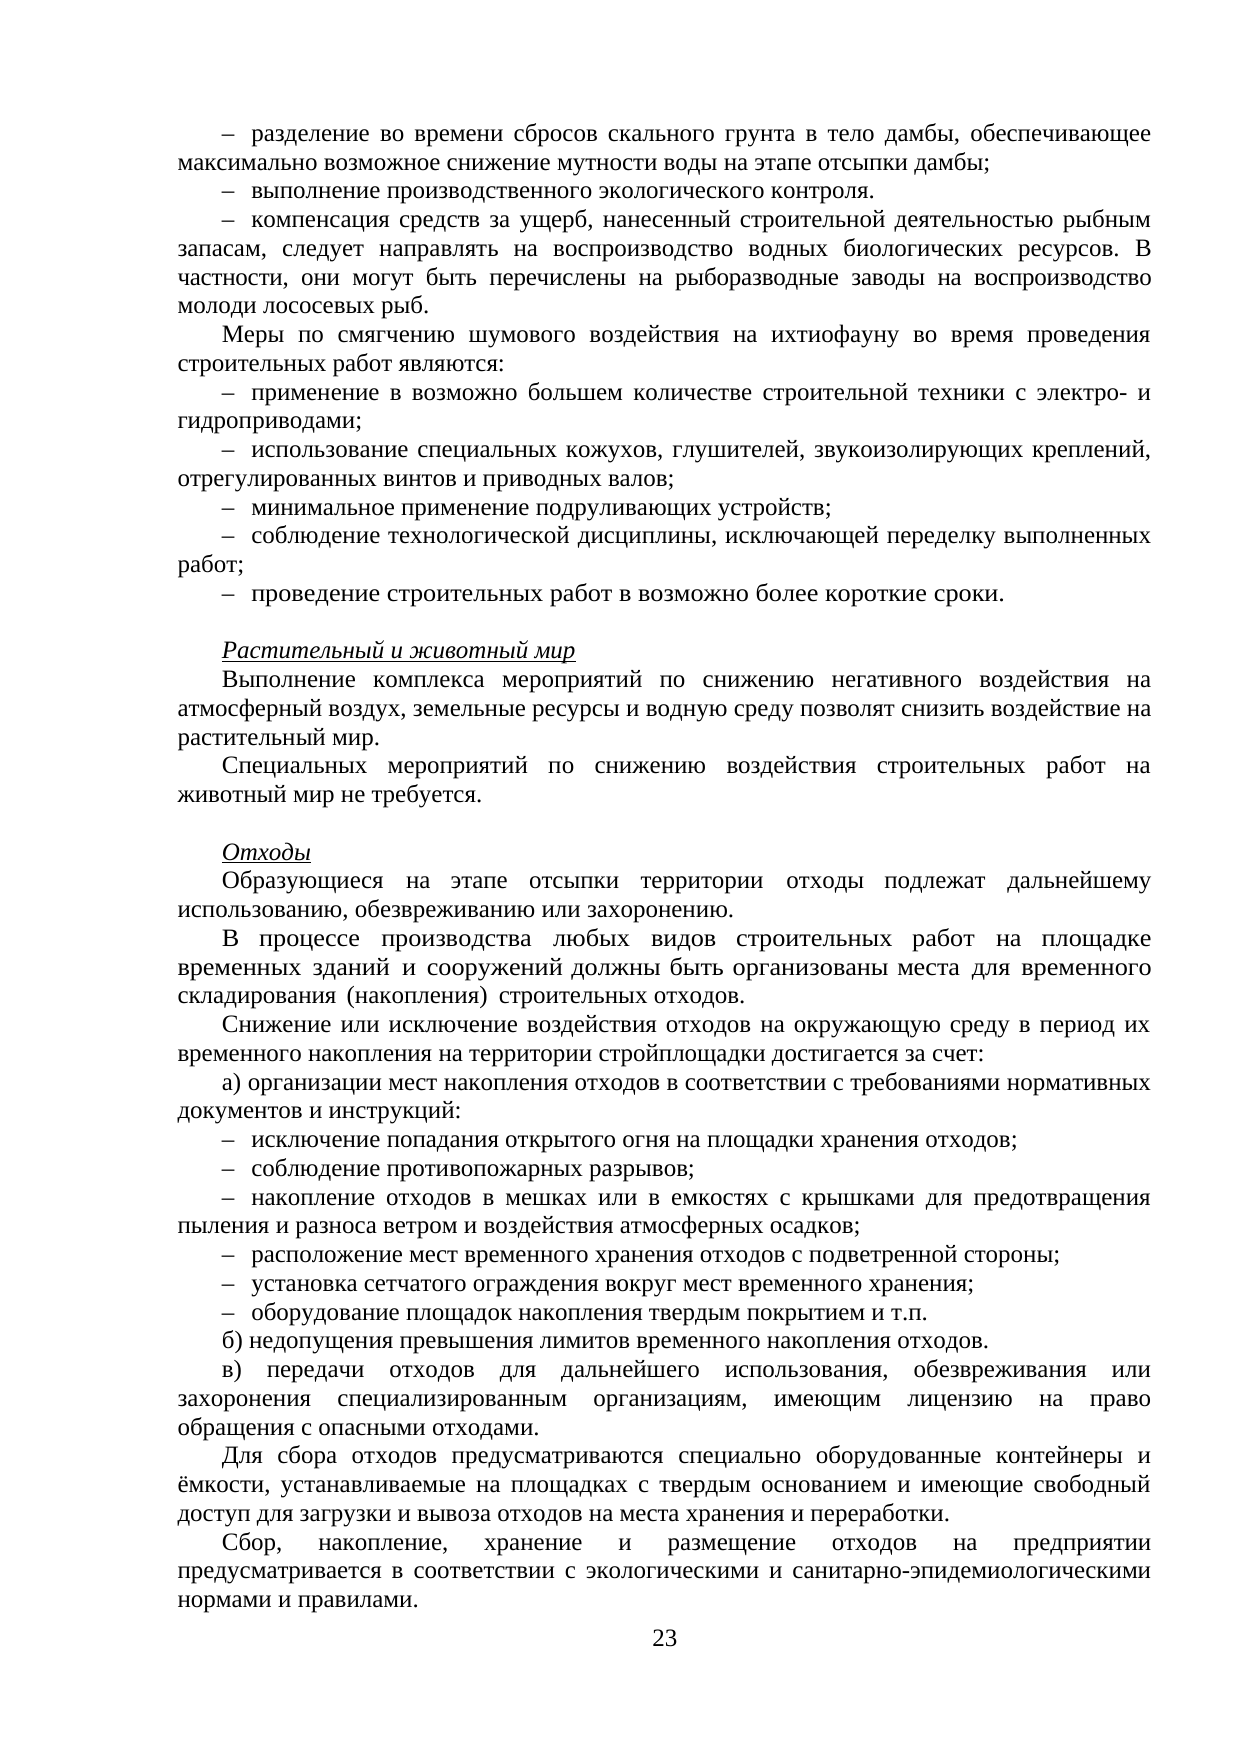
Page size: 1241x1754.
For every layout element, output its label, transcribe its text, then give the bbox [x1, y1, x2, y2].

text Образующиеся на этапе отсыпки территории отходы подлежат дальнейшему использованию, обезвреживанию или захоронению. [177, 866, 1152, 923]
text Растительный и животный мир [177, 636, 1152, 664]
list соблюдение противопожарных разрывов; [177, 1153, 1152, 1182]
list исключение попадания открытого огня на площадки хранения отходов; [177, 1124, 1152, 1153]
list расположение мест временного хранения отходов с подветренной стороны; [177, 1239, 1152, 1268]
list установка сетчатого ограждения вокруг мест временного хранения; [177, 1268, 1152, 1297]
list применение в возможно большем количестве строительной техники с электро- и гидроприводами; [177, 377, 1152, 434]
text В процессе производства любых видов строительных работ на площадке временных зданий и сооружений должны быть организованы места для временного складирования (накопления) строительных отходов. [177, 923, 1152, 1009]
text Специальных мероприятий по снижению воздействия строительных работ на животный мир не требуется. [177, 751, 1152, 808]
text Выполнение комплекса мероприятий по снижению негативного воздействия на атмосферный воздух, земельные ресурсы и водную среду позволят снизить воздействие на растительный мир. [177, 664, 1152, 751]
list выполнение производственного экологического контроля. [177, 176, 1152, 204]
text Сбор, накопление, хранение и размещение отходов на предприятии предусматривается в соответствии с экологическими и санитарно-эпидемиологическими нормами и правилами. [177, 1527, 1152, 1613]
text Отходы [177, 837, 1152, 866]
text Для сбора отходов предусматриваются специально оборудованные контейнеры и ёмкости, устанавливаемые на площадках с твердым основанием и имеющие свободный доступ для загрузки и вывоза отходов на места хранения и переработки. [177, 1441, 1152, 1527]
text в) передачи отходов для дальнейшего использования, обезвреживания или захоронения специализированным организациям, имеющим лицензию на право обращения с опасными отходами. [177, 1354, 1152, 1441]
list оборудование площадок накопления твердым покрытием и т.п. [177, 1297, 1152, 1326]
list использование специальных кожухов, глушителей, звукоизолирующих креплений, отрегулированных винтов и приводных валов; [177, 434, 1152, 492]
text Снижение или исключение воздействия отходов на окружающую среду в период их временного накопления на территории стройплощадки достигается за счет: [177, 1009, 1152, 1067]
list разделение во времени сбросов скального грунта в тело дамбы, обеспечивающее максимально возможное снижение мутности воды на этапе отсыпки дамбы; [177, 118, 1152, 176]
list накопление отходов в мешках или в емкостях с крышками для предотвращения пыления и разноса ветром и воздействия атмосферных осадков; [177, 1182, 1152, 1239]
list компенсация средств за ущерб, нанесенный строительной деятельностью рыбным запасам, следует направлять на воспроизводство водных биологических ресурсов. В частности, они могут быть перечислены на рыборазводные заводы на воспроизводство молоди лососевых рыб. [177, 204, 1152, 319]
list минимальное применение подруливающих устройств; [177, 492, 1152, 521]
text а) организации мест накопления отходов в соответствии с требованиями нормативных документов и инструкций: [177, 1067, 1152, 1124]
list соблюдение технологической дисциплины, исключающей переделку выполненных работ; [177, 521, 1152, 578]
text б) недопущения превышения лимитов временного накопления отходов. [177, 1326, 1152, 1354]
list проведение строительных работ в возможно более короткие сроки. [177, 578, 1152, 607]
text Меры по смягчению шумового воздействия на ихтиофауну во время проведения строительных работ являются: [177, 319, 1152, 377]
